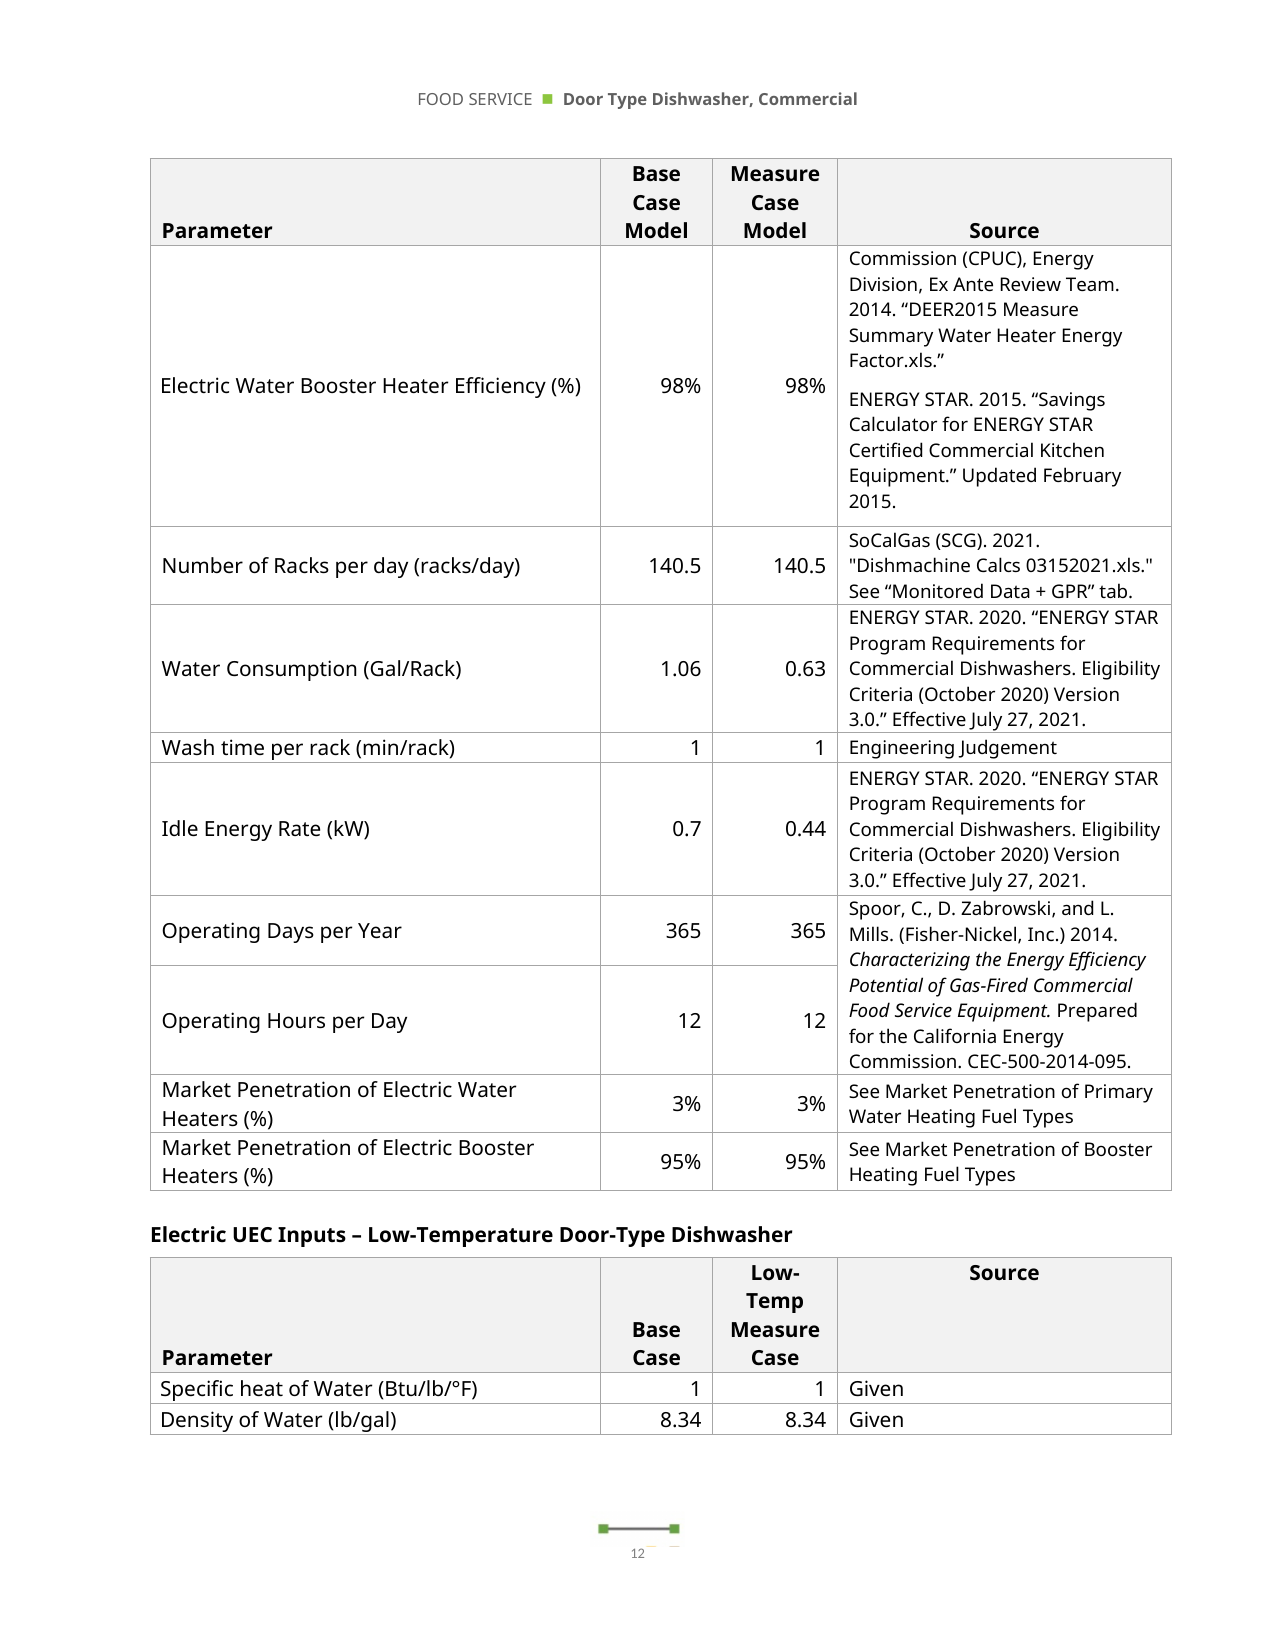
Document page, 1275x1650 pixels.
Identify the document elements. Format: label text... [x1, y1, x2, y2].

table_cell 12 [713, 966, 837, 1074]
table_cell 1.06 [601, 605, 712, 732]
table_header Measure Case Model [713, 159, 837, 245]
table_cell 0.7 [601, 763, 712, 894]
table_cell Given [838, 1373, 1171, 1403]
table_cell Operating Days per Year [151, 896, 600, 965]
table_cell Engineering Judgement [838, 733, 1171, 762]
table_cell Wash time per rack (min/rack) [151, 733, 600, 762]
table_cell See Market Penetration of Booster Heating Fuel Types [838, 1133, 1171, 1190]
table_cell Specific heat of Water (Btu/lb/°F) [151, 1373, 600, 1403]
table_cell Density of Water (lb/gal) [151, 1404, 600, 1434]
table_cell 3% [601, 1075, 712, 1132]
table_cell 95% [601, 1133, 712, 1190]
table_cell 140.5 [601, 527, 712, 603]
table_cell Idle Energy Rate (kW) [151, 763, 600, 894]
table_cell 365 [713, 896, 837, 965]
table_cell 98% [601, 246, 712, 526]
table_cell 8.34 [601, 1404, 712, 1434]
table_cell SoCalGas (SCG). 2021. "Dishmachine Calcs 03152021.xls." See “Monitored Data + GPR” tab. [838, 527, 1171, 603]
table_cell Electric Water Booster Heater Efficiency (%) [151, 246, 600, 526]
table_cell 95% [713, 1133, 837, 1190]
table_cell 0.44 [713, 763, 837, 894]
table_header Low-Temp Measure Case [713, 1258, 837, 1372]
picture [589, 1512, 684, 1547]
table_cell Water Consumption (Gal/Rack) [151, 605, 600, 732]
table_cell 3% [713, 1075, 837, 1132]
table_cell 365 [601, 896, 712, 965]
table_cell 1 [601, 1373, 712, 1403]
table_header Source [838, 159, 1171, 245]
table_header Base Case [601, 1258, 712, 1372]
table_cell Spoor, C., D. Zabrowski, and L. Mills. (Fisher-Nickel, Inc.) 2014. Characterizing the Energy Efficiency Potential of Gas-Fired Commercial Food Service Equipment. Prepared for the California Energy Commission. CEC-500-2014-095. [838, 896, 1171, 1074]
table_cell Market Penetration of Electric Booster Heaters (%) [151, 1133, 600, 1190]
table_cell 12 [601, 966, 712, 1074]
table_cell See Market Penetration of Primary Water Heating Fuel Types [838, 1075, 1171, 1132]
table_header Source [838, 1258, 1171, 1372]
table_cell ENERGY STAR. 2020. “ENERGY STAR Program Requirements for Commercial Dishwashers. Eligibility Criteria (October 2020) Version 3.0.” Effective July 27, 2021. [838, 763, 1171, 894]
table_cell 140.5 [713, 527, 837, 603]
table_cell Number of Racks per day (racks/day) [151, 527, 600, 603]
table_header Base Case Model [601, 159, 712, 245]
table_cell 8.34 [713, 1404, 837, 1434]
table_header Parameter [151, 1258, 600, 1372]
table_cell 1 [713, 1373, 837, 1403]
table_header Parameter [151, 159, 600, 245]
text Electric UEC Inputs – Low-Temperature Door-Type Dishwasher [150, 1220, 1125, 1249]
table_cell 1 [601, 733, 712, 762]
table_cell 0.63 [713, 605, 837, 732]
table_cell Operating Hours per Day [151, 966, 600, 1074]
table_cell Given [838, 1404, 1171, 1434]
table_cell ENERGY STAR. 2020. “ENERGY STAR Program Requirements for Commercial Dishwashers. Eligibility Criteria (October 2020) Version 3.0.” Effective July 27, 2021. [838, 605, 1171, 732]
table_cell 98% [713, 246, 837, 526]
table_cell Market Penetration of Electric Water Heaters (%) [151, 1075, 600, 1132]
table_cell 1 [713, 733, 837, 762]
